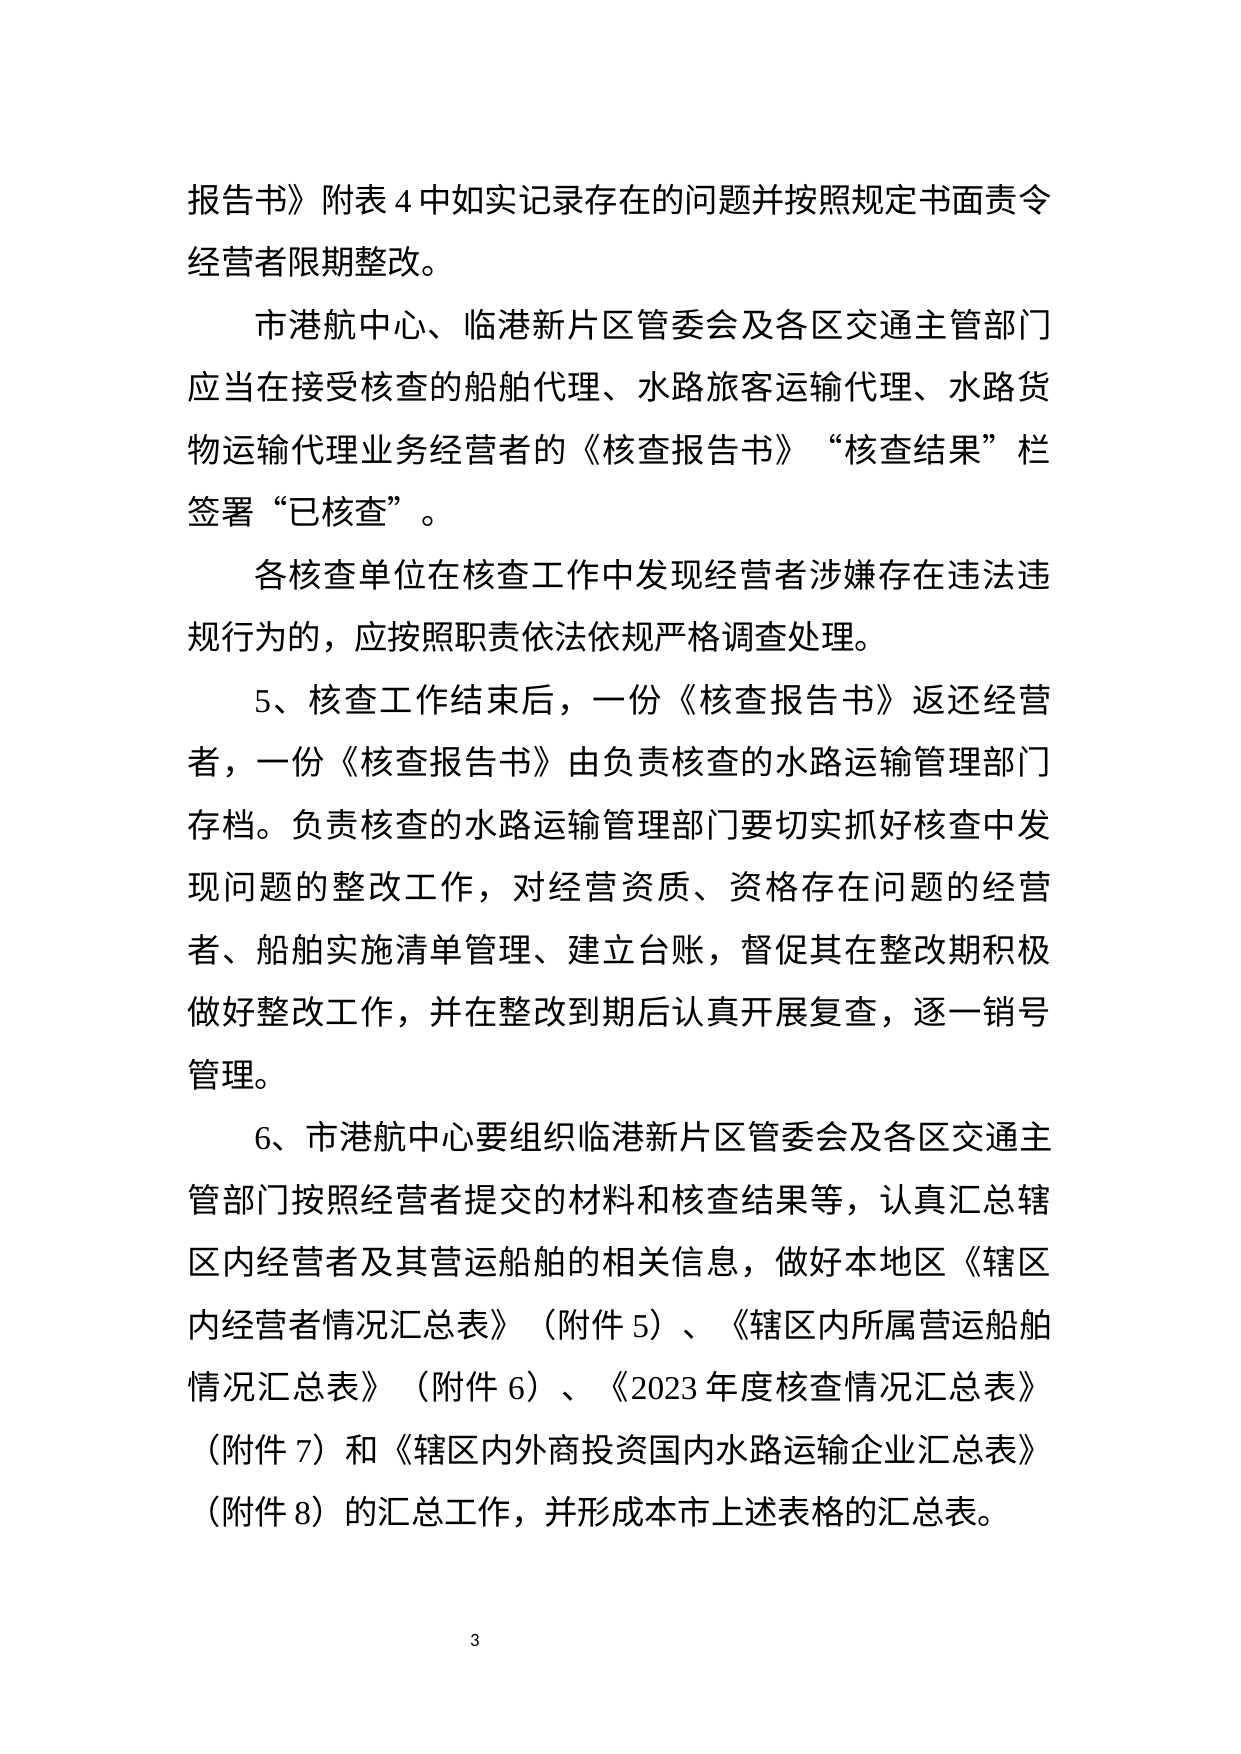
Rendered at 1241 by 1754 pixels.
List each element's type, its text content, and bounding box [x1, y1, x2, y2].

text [187, 162, 1053, 287]
text 5、核查工作结束后，一份《核查报告书》返还经营者，一份《核查报告书》由负责核查的水路运输管理部门存档。负责核查的水路运输管理部门要切实抓好核查中发现问题的整改工作，对经营资质、资格存在问题的经营者、船舶实施清单管理、建立台账，督促其在整改期积极做好整改工作，并在整改到期后认真开展复查，逐一销号管理。 [187, 662, 1053, 1099]
text 6、市港航中心要组织临港新片区管委会及各区交通主管部门按照经营者提交的材料和核查结果等，认真汇总辖区内经营者及其营运船舶的相关信息，做好本地区《辖区内经营者情况汇总表》（附件5）、《辖区内所属营运船舶情况汇总表》（附件6）、《2023年度核查情况汇总表》（附件7）和《辖区内外商投资国内水路运输企业汇总表》（附件8）的汇总工作，并形成本市上述表格的汇总表。 [187, 1099, 1053, 1537]
text 市港航中心、临港新片区管委会及各区交通主管部门应当在接受核查的船舶代理、水路旅客运输代理、水路货物运输代理业务经营者的《核查报告书》“核查结果”栏签署“已核查”。 [187, 287, 1053, 537]
text 各核查单位在核查工作中发现经营者涉嫌存在违法违规行为的，应按照职责依法依规严格调查处理。 [187, 537, 1053, 662]
